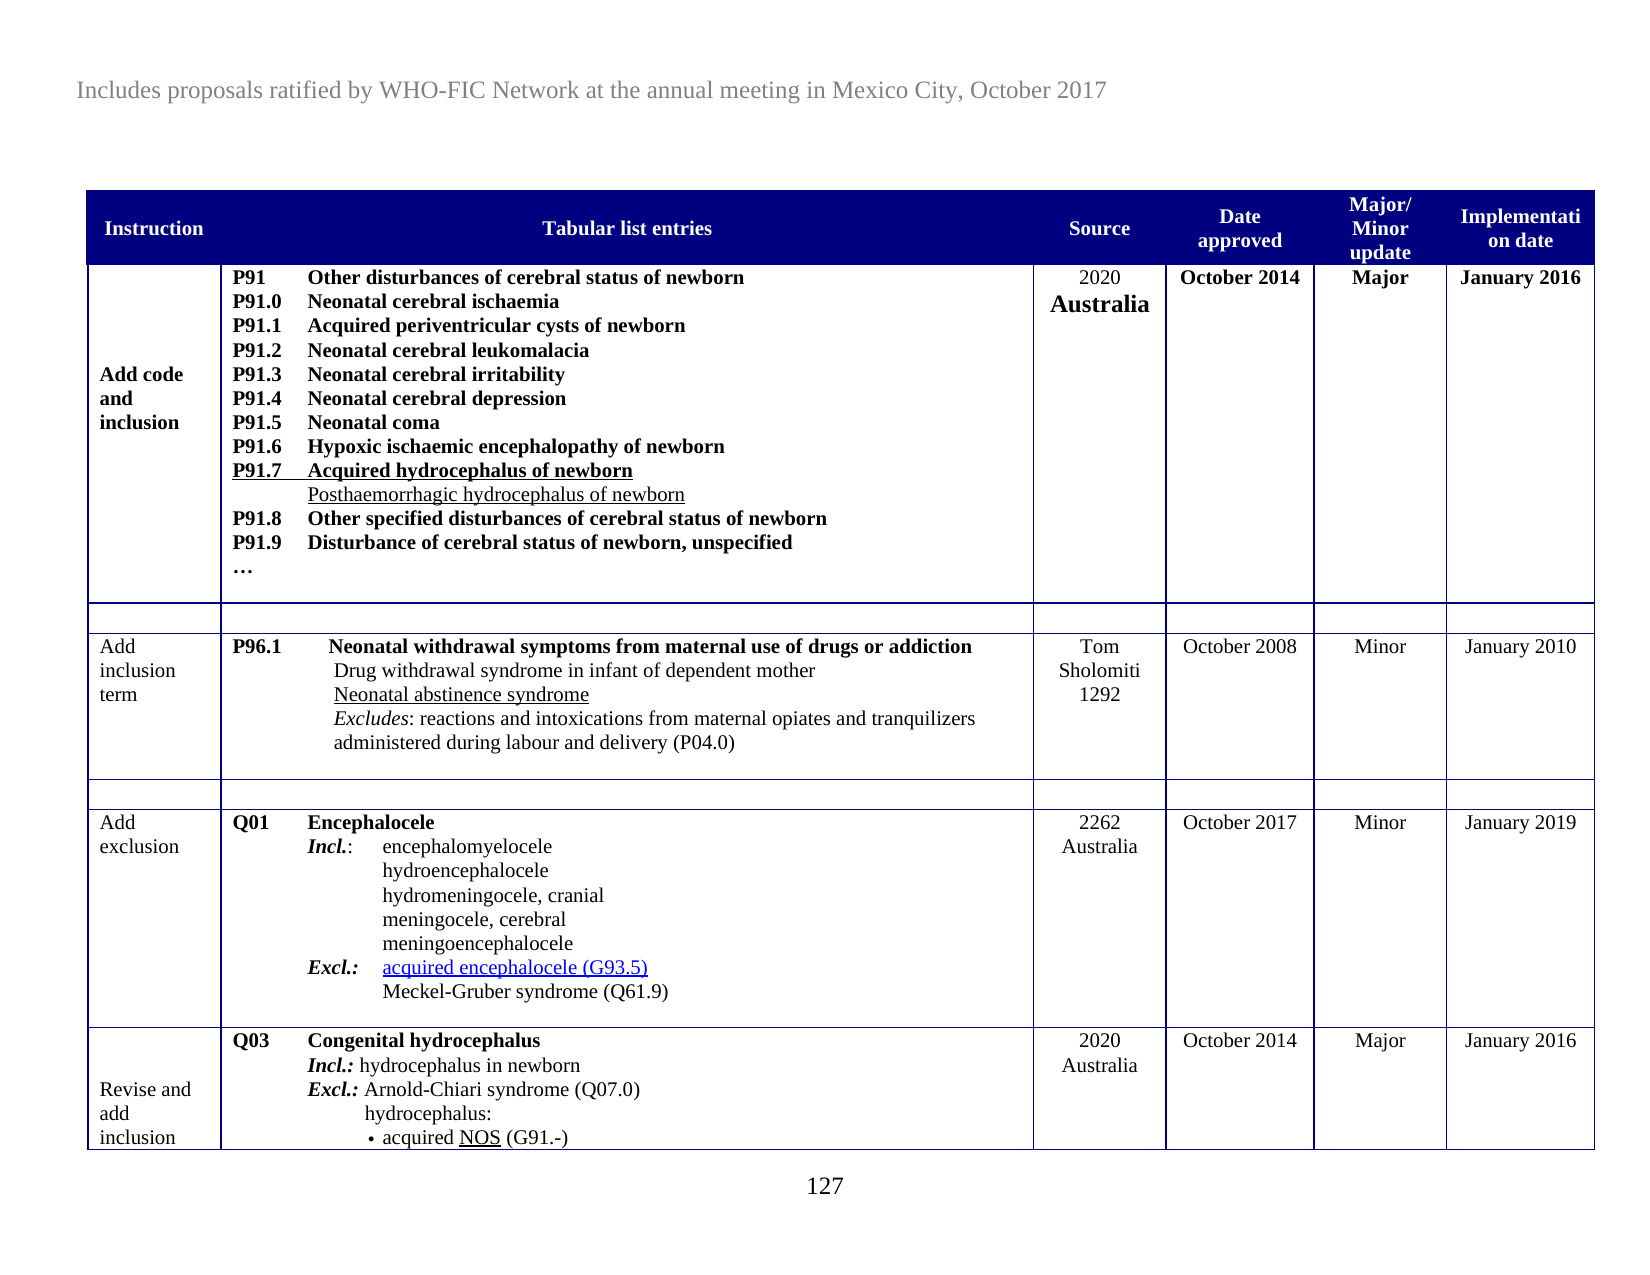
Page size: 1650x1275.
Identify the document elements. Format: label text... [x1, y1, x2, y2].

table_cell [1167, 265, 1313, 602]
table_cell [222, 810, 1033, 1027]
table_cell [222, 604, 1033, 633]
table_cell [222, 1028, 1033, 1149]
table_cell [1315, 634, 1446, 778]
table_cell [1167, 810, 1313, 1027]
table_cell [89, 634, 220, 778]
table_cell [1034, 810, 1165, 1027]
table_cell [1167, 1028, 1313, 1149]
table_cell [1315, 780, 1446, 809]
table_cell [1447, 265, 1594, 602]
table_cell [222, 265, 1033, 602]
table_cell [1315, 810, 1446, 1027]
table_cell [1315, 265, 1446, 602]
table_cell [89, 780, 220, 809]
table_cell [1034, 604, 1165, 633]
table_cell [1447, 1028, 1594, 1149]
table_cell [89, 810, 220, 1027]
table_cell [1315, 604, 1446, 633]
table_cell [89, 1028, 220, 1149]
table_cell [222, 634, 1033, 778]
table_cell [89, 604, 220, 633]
table_header Implementation date [1447, 192, 1594, 264]
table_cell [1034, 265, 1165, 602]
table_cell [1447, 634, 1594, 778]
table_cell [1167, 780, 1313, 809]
table_header Tabular list entries [222, 192, 1033, 264]
table_header Instruction [88, 192, 220, 264]
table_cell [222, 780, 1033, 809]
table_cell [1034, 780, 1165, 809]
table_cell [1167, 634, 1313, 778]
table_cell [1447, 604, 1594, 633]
table_header Major/ Minor update [1315, 192, 1446, 264]
table_header Source [1034, 192, 1165, 264]
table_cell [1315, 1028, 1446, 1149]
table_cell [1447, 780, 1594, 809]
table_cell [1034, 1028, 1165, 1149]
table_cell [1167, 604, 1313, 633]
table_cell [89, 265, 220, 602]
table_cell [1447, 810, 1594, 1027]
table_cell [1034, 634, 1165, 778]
table_header Date approved [1167, 192, 1313, 264]
